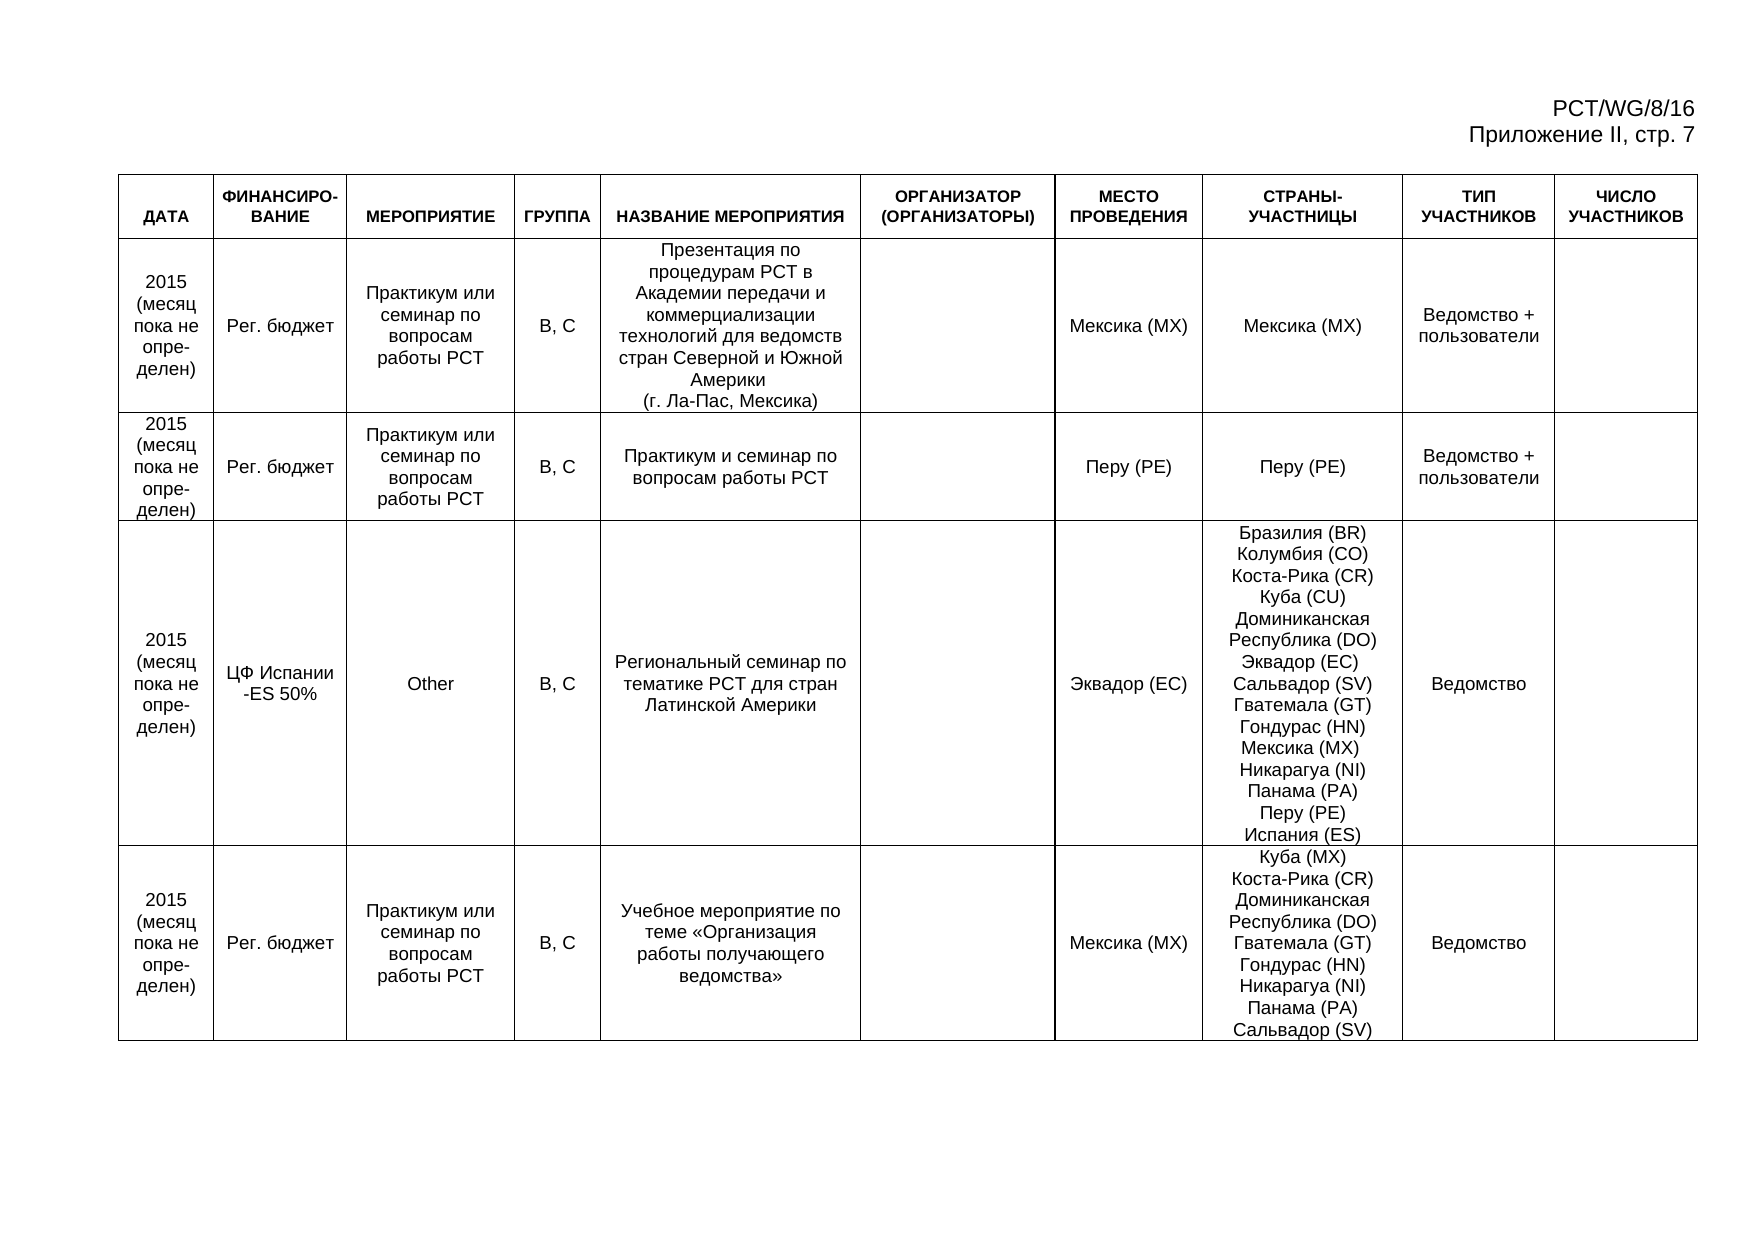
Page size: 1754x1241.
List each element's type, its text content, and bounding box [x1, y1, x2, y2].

table_header ОРГАНИЗАТОР (ОРГАНИЗАТОРЫ) [861, 175, 1054, 238]
table_cell Ведомство [1403, 521, 1554, 845]
table_cell Региональный семинар по тематике PCT для стран Латинской Америки [601, 521, 860, 845]
table_header МЕСТО ПРОВЕДЕНИЯ [1056, 175, 1202, 238]
table_cell [861, 521, 1054, 845]
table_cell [347, 846, 514, 1040]
table_cell B, C [515, 521, 600, 845]
table_cell [1555, 846, 1697, 1040]
table_cell 2015 (месяц пока не опре-делен) [119, 239, 213, 412]
table_cell 2015 (месяц пока не опре-делен) [119, 846, 213, 1040]
table_cell Эквадор (EC) [1056, 521, 1202, 845]
table_header ФИНАНСИРО-ВАНИЕ [214, 175, 346, 238]
table_header СТРАНЫ-УЧАСТНИЦЫ [1203, 175, 1402, 238]
table_cell Практикум или семинар по вопросам работы РСТ [347, 239, 514, 412]
table_cell 2015 (месяц пока не опре-делен) [119, 413, 213, 520]
table_cell Перу (PE) [1203, 413, 1402, 520]
table_header ГРУППА [515, 175, 600, 238]
table_header МЕРОПРИЯТИЕ [347, 175, 514, 238]
table_cell Мексика (MX) [1056, 239, 1202, 412]
table_cell B, C [515, 846, 600, 1040]
table_cell Рег. бюджет [214, 239, 346, 412]
table_header ТИП УЧАСТНИКОВ [1403, 175, 1554, 238]
table_cell Презентация по процедурам PCT в Академии передачи и коммерциализации технологий для ведомств стран Северной и Южной Америки (г. Ла-Пас, Мексика) [601, 239, 860, 412]
table_cell Рег. бюджет [214, 413, 346, 520]
table_cell Практикум или семинар по вопросам работы РСТ [347, 413, 514, 520]
table_cell Практикум и семинар по вопросам работы РСТ [601, 413, 860, 520]
table_cell [1555, 521, 1697, 845]
table_cell Other [347, 521, 514, 845]
table_cell [861, 846, 1054, 1040]
table_cell B, C [515, 413, 600, 520]
table_cell [861, 239, 1054, 412]
table_header ДАТА [119, 175, 213, 238]
table_cell Мексика (MX) [1056, 846, 1202, 1040]
table_cell [1555, 413, 1697, 520]
table_header НАЗВАНИЕ МЕРОПРИЯТИЯ [601, 175, 860, 238]
table_cell Бразилия (BR) Колумбия (CO) Коста-Рика (CR) Куба (CU) Доминиканская Республика (DO) Эквадор (EC) Сальвадор (SV) Гватемала (GT) Гондурас (HN) Мексика (MX) Никарагуа (NI) Панама (PA) Перу (PE) Испания (ES) [1203, 521, 1402, 845]
table_cell [1555, 239, 1697, 412]
table_cell B, C [515, 239, 600, 412]
table_cell ЦФ Испании -ES 50% [214, 521, 346, 845]
table_header ЧИСЛО УЧАСТНИКОВ [1555, 175, 1697, 238]
table_cell 2015 (месяц пока не опре-делен) [119, 521, 213, 845]
table_cell Ведомство + пользователи [1403, 413, 1554, 520]
table_cell Куба (MX) Коста-Рика (CR) Доминиканская Республика (DO) Гватемала (GT) Гондурас (HN) Никарагуа (NI) Панама (PA) Сальвадор (SV) [1203, 846, 1402, 1040]
table_cell Мексика (MX) [1203, 239, 1402, 412]
table_cell Рег. бюджет [214, 846, 346, 1040]
table_cell [861, 413, 1054, 520]
table_cell Ведомство [1403, 846, 1554, 1040]
table_cell Ведомство + пользователи [1403, 239, 1554, 412]
table_cell Перу (PE) [1056, 413, 1202, 520]
table_cell Учебное мероприятие по теме «Организация работы получающего ведомства» [601, 846, 860, 1040]
